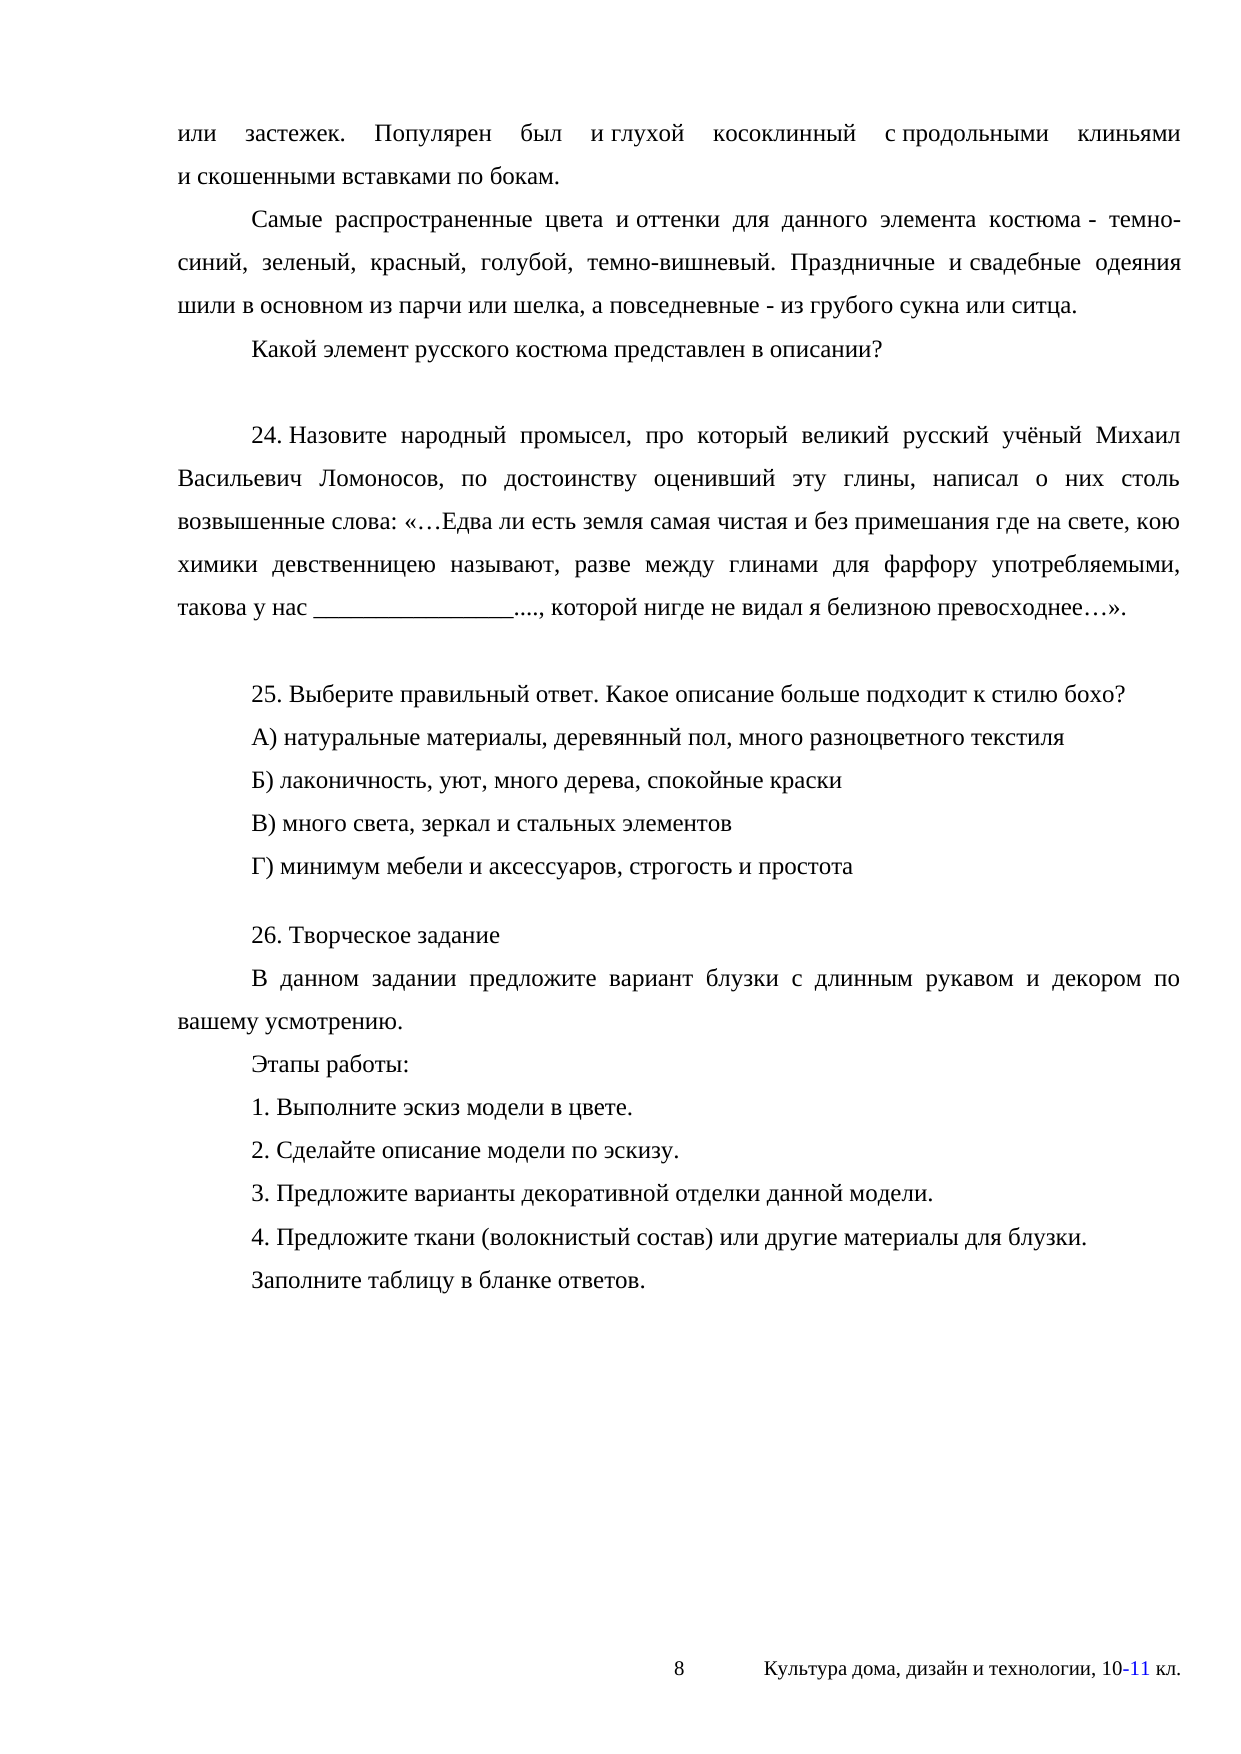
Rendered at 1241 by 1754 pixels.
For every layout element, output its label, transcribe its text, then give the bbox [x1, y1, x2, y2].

text 3. Предложите варианты декоративной отделки данной модели. [177, 1178, 1181, 1207]
text В) много света, зеркал и стальных элементов [251, 808, 1181, 837]
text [177, 118, 1181, 190]
text Самые распространенные цвета и оттенки для данного элемента костюма - темно-синий, зеленый, красный, голубой, темно-вишневый. Праздничные и свадебные одеяния шили в основном из парчи или шелка, а повседневные - из грубого сукна или ситца. [177, 204, 1181, 319]
list Назовите народный промысел, про который великий русский учёный Михаил Васильевич Ломоносов, по достоинству оценивший эту глины, написал о них столь возвышенные слова: «…Едва ли есть земля самая чистая и без примешания где на свете, кою химики девственницею называют, разве между глинами для фарфору употребляемыми, такова у нас ________________...., которой нигде не видал я белизною превосходнее…». [177, 420, 1181, 621]
text А) натуральные материалы, деревянный пол, много разноцветного текстиля [251, 722, 1181, 751]
text 2. Сделайте описание модели по эскизу. [177, 1135, 1181, 1164]
text 1. Выполните эскиз модели в цвете. [177, 1092, 1181, 1121]
text Какой элемент русского костюма представлен в описании? [177, 334, 1181, 362]
list Творческое задание [177, 920, 1181, 948]
list Выберите правильный ответ. Какое описание больше подходит к стилю бохо? [177, 679, 1181, 707]
text В данном задании предложите вариант блузки с длинным рукавом и декором по вашему усмотрению. [177, 963, 1181, 1035]
text Заполните таблицу в бланке ответов. [177, 1265, 1181, 1293]
text Г) минимум мебели и аксессуаров, строгость и простота [251, 851, 1181, 880]
text Этапы работы: [177, 1049, 1181, 1078]
text 4. Предложите ткани (волокнистый состав) или другие материалы для блузки. [177, 1222, 1181, 1250]
text Б) лаконичность, уют, много дерева, спокойные краски [251, 765, 1181, 794]
